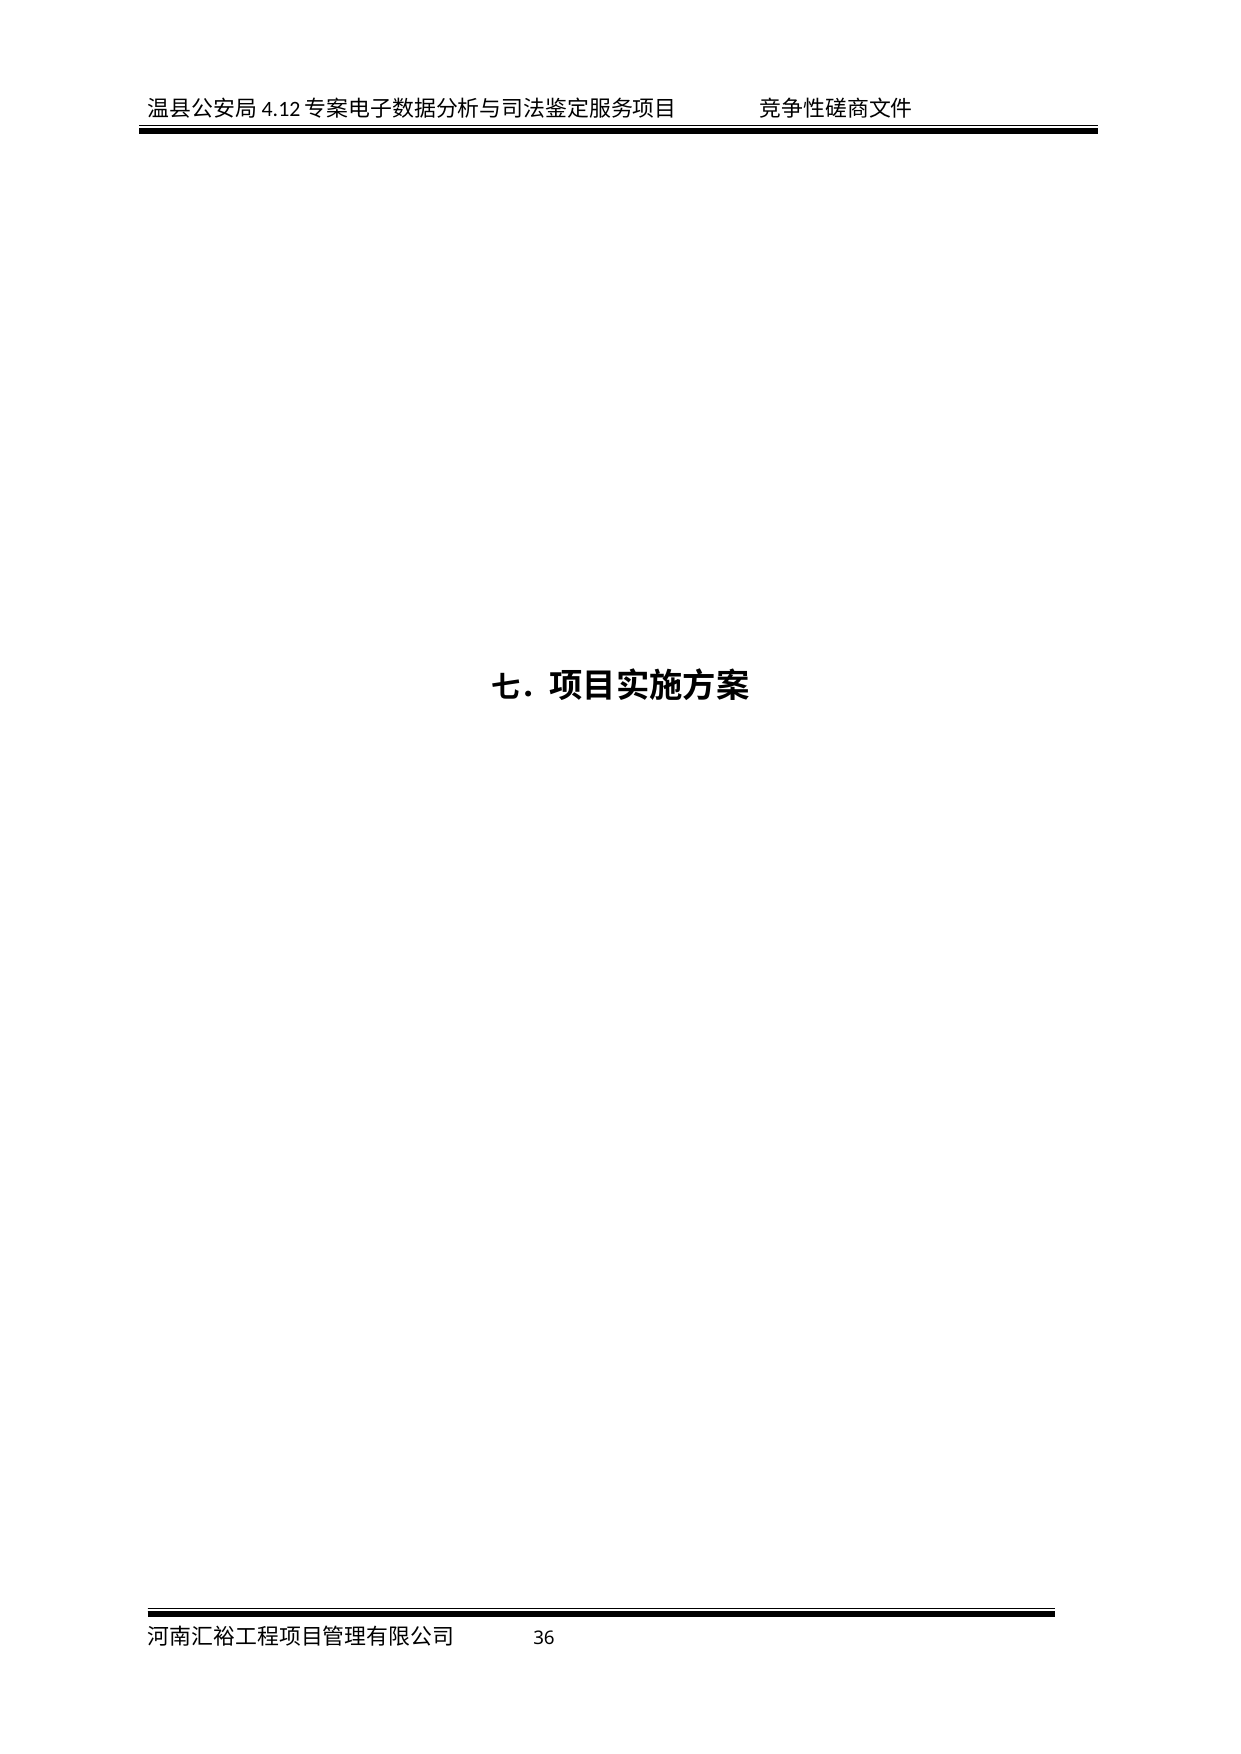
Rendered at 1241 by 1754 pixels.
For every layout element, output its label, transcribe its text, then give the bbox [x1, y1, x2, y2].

subtitle 七．项目实施方案 [148, 650, 1093, 715]
